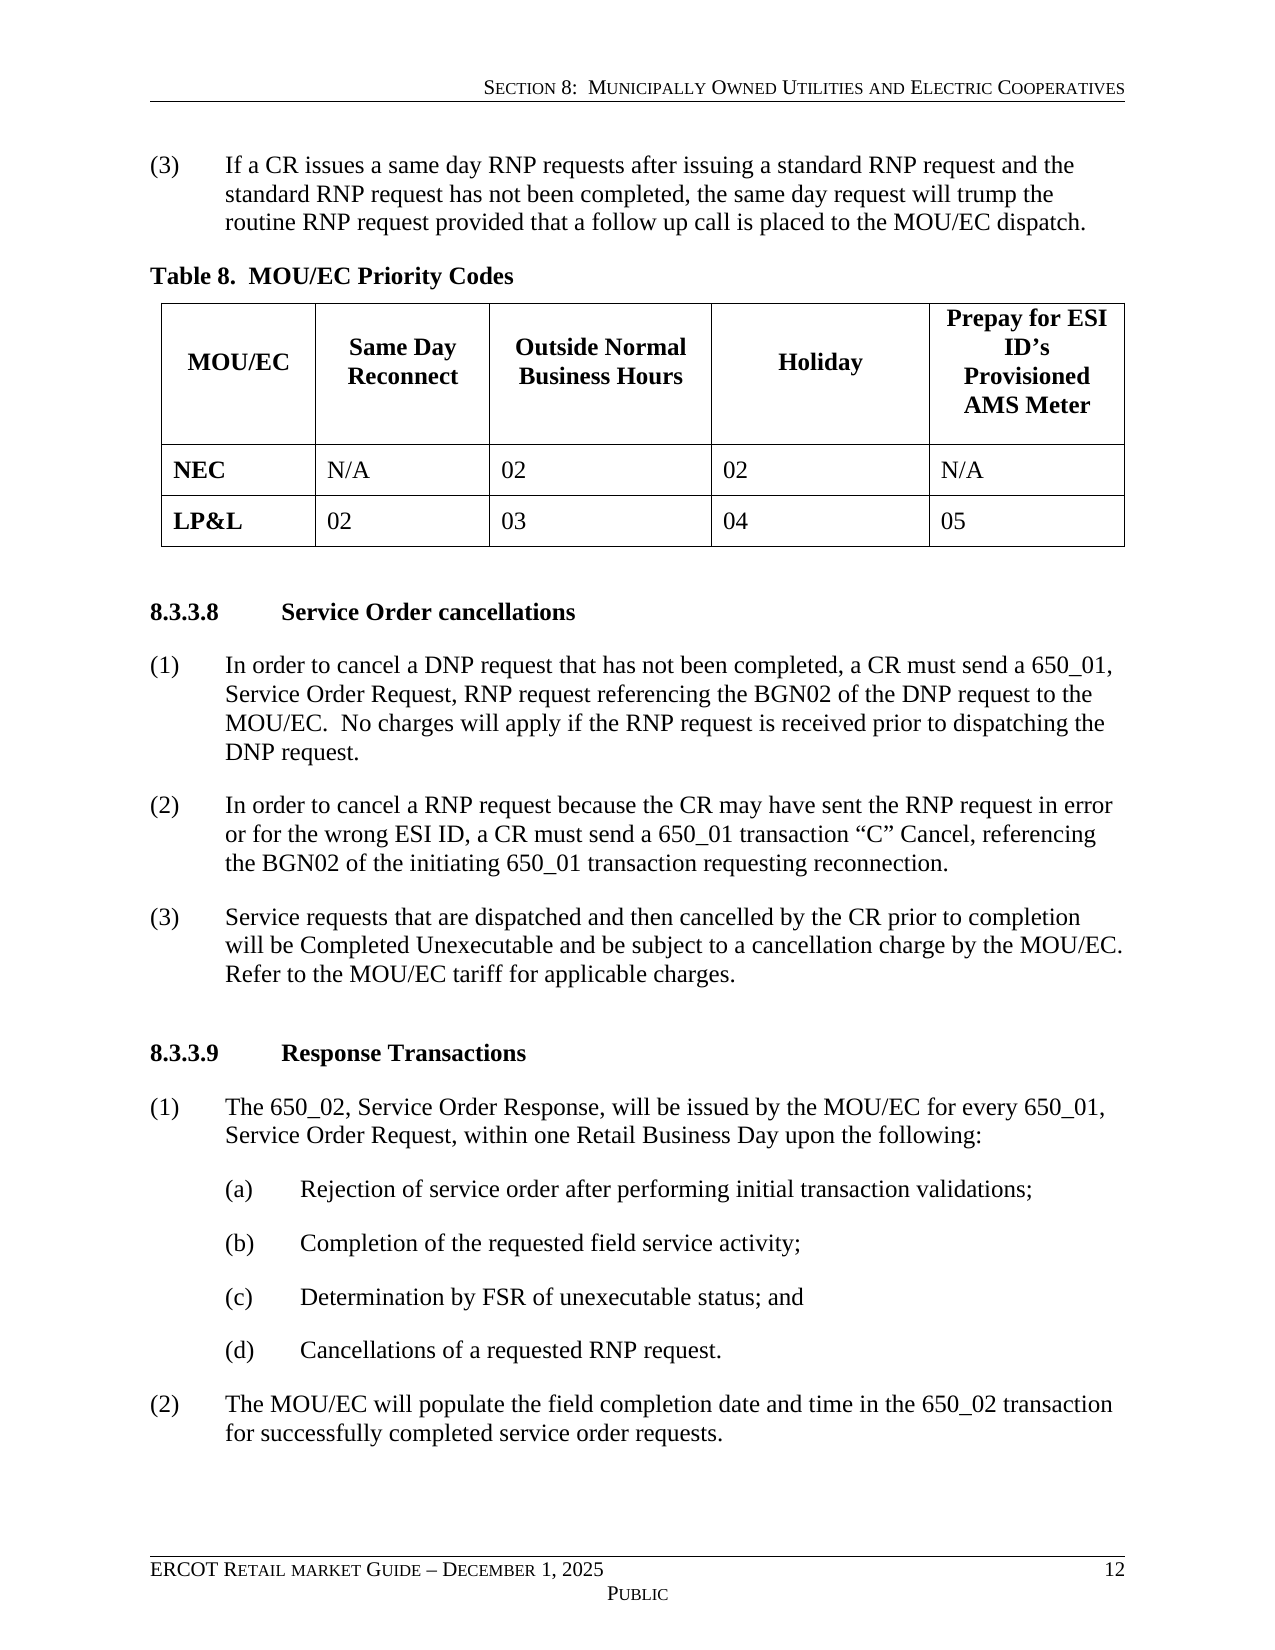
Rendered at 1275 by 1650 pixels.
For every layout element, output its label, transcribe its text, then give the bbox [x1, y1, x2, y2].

text 8.3.3.8 Service Order cancellations [150, 597, 1125, 626]
table_cell 03 [490, 496, 711, 546]
table_cell 04 [712, 496, 929, 546]
table_header Outside Business Hours [490, 304, 711, 443]
table_cell 05 [930, 496, 1124, 546]
table_cell N/A [930, 445, 1124, 495]
list (b) Completion of the requested field service activity; [225, 1228, 1125, 1257]
table_cell LP&L [162, 496, 315, 546]
table_header Same Day Reconnect [316, 304, 489, 443]
table_header [712, 304, 929, 443]
list (c) Determination by FSR of unexecutable status; and [225, 1282, 1125, 1311]
text Table 8. MOU/EC Priority Codes [150, 261, 1125, 290]
table_header Prepay for ESI ID’s Provisioned AMS Meter [930, 304, 1124, 443]
text (2) In order to cancel a RNP request because the CR may have sent the RNP request in error or for the wrong ESI ID, a CR must send a 650_01 transaction “C” Cancel, referencing the BGN02 of the initiating 650_01 transaction requesting reconnection. [150, 791, 1125, 877]
text (2) The MOU/EC will populate the field completion date and time in the 650_02 transaction for successfully completed service order requests. [150, 1389, 1125, 1447]
table_cell 02 [712, 445, 929, 495]
table_cell 02 [490, 445, 711, 495]
text (1) In order to cancel a DNP request that has not been completed, a CR must send a 650_01, Service Order Request, RNP request referencing the BGN02 of the DNP request to the MOU/EC. No charges will apply if the RNP request is received prior to dispatching the DNP request. [150, 651, 1125, 766]
text 8.3.3.9 Response Transactions [150, 1038, 1125, 1067]
text (3) If a CR issues a same day RNP requests after issuing a standard RNP request and the standard RNP request has not been completed, the same day request will trump the routine RNP request provided that a follow up call is placed to the MOU/EC dispatch. [150, 150, 1125, 236]
table_header MOU/EC [162, 304, 315, 443]
list (d) Cancellations of a requested RNP request. [225, 1336, 1125, 1364]
table_cell NEC [162, 445, 315, 495]
table_cell N/A [316, 445, 489, 495]
table_cell 02 [316, 496, 489, 546]
text (1) The 650_02, Service Order Response, will be issued by the MOU/EC for every 650_01, Service Order Request, within one Retail Business Day upon the following: [150, 1092, 1125, 1149]
text (3) Service requests that are dispatched and then cancelled by the CR prior to completion will be Completed Unexecutable and be subject to a cancellation charge by the MOU/EC. Refer to the MOU/EC tariff for applicable charges. [150, 902, 1125, 988]
list (a) Rejection of service order after performing initial transaction validations; [225, 1174, 1125, 1203]
